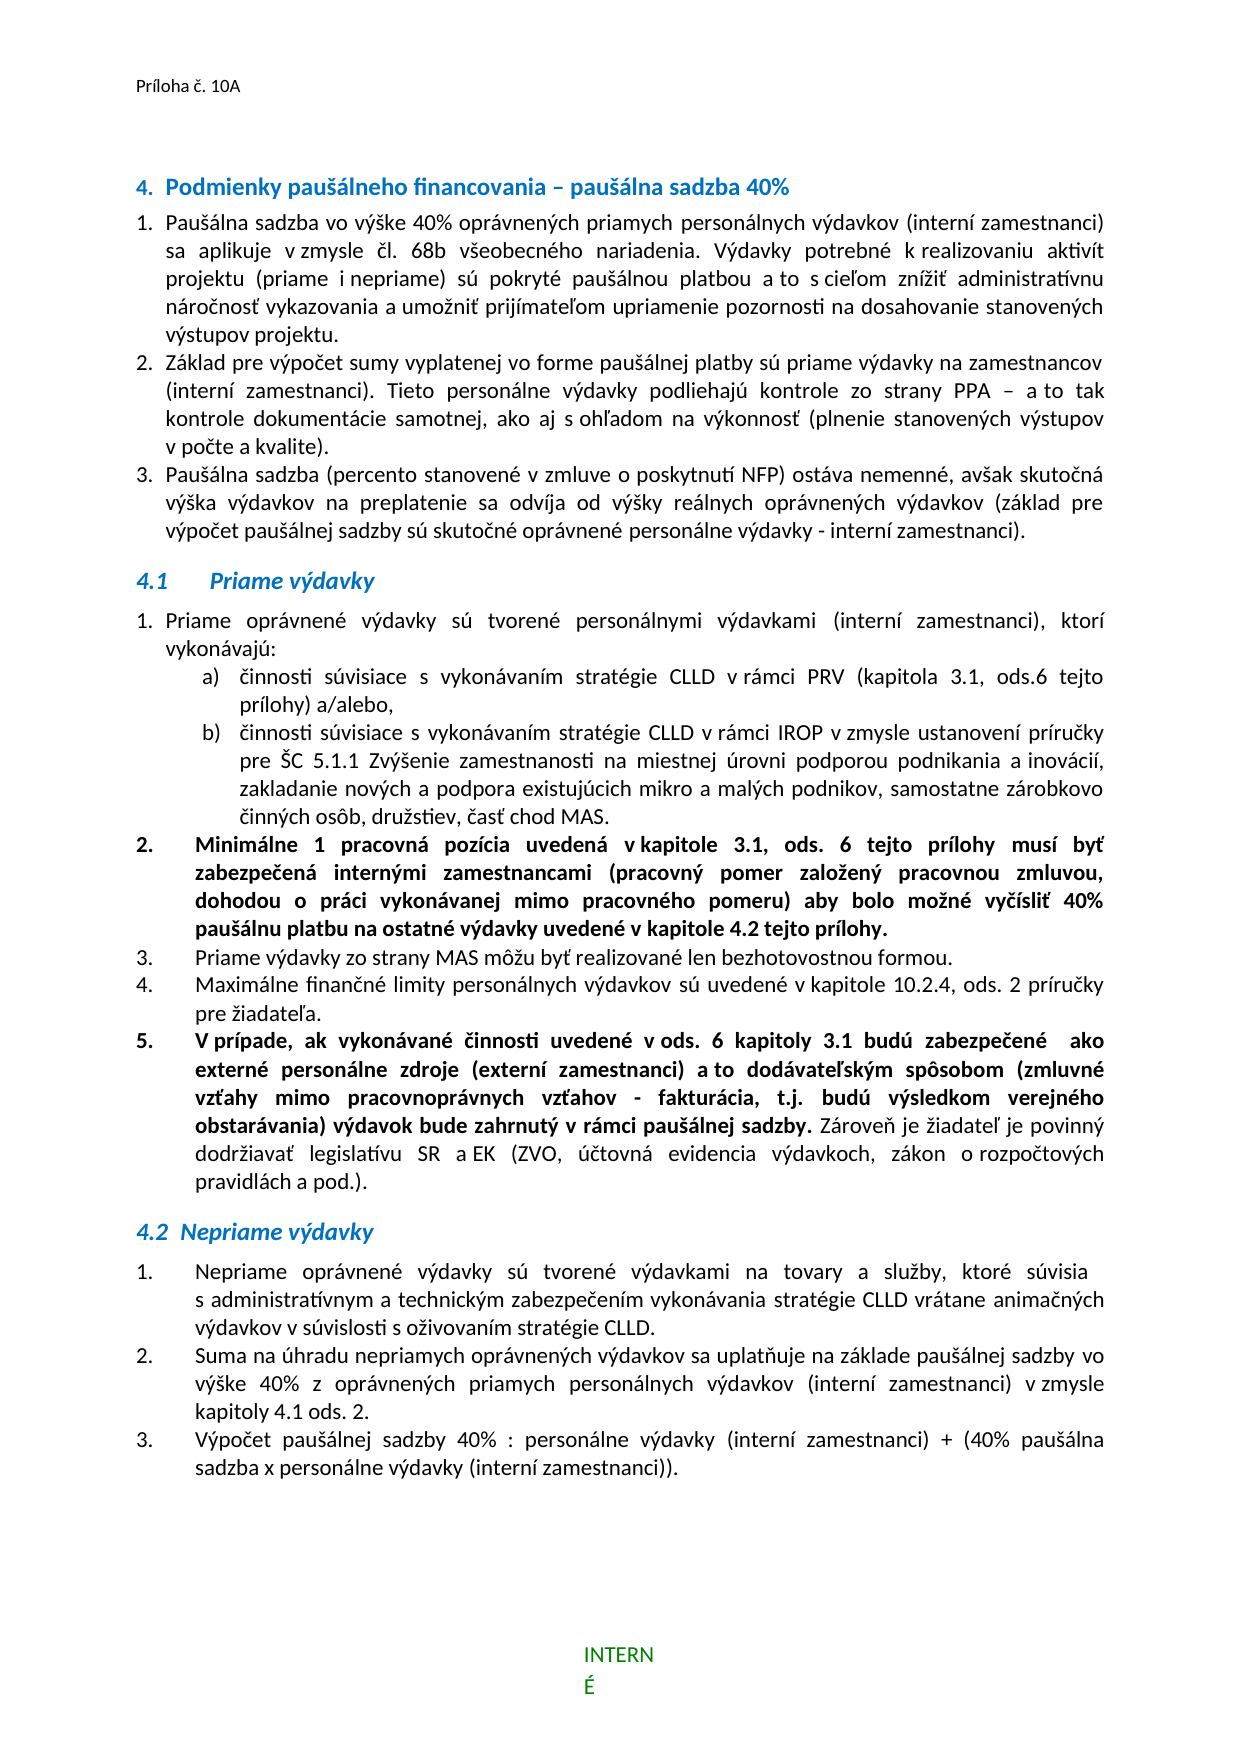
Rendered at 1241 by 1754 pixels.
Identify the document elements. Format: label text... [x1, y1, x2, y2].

list Suma na úhradu nepriamych oprávnených výdavkov sa uplatňuje na základe paušálnej sadzby vo výške 40% z oprávnených priamych personálnych výdavkov (interní zamestnanci) v zmysle kapitoly 4.1 ods. 2. [136, 1341, 1104, 1425]
list Výpočet paušálnej sadzby 40% : personálne výdavky (interní zamestnanci) + (40% paušálna sadzba x personálne výdavky (interní zamestnanci)). [136, 1425, 1104, 1481]
list Paušálna sadzba (percento stanovené v zmluve o poskytnutí NFP) ostáva nemenné, avšak skutočná výška výdavkov na preplatenie sa odvíja od výšky reálnych oprávnených výdavkov (základ pre výpočet paušálnej sadzby sú skutočné oprávnené personálne výdavky - interní zamestnanci). [136, 460, 1104, 544]
subtitle Priame výdavky [136, 565, 1104, 596]
list Paušálna sadzba vo výške 40% oprávnených priamych personálnych výdavkov (interní zamestnanci) sa aplikuje v zmysle čl. 68b všeobecného nariadenia. Výdavky potrebné k realizovaniu aktivít projektu (priame i nepriame) sú pokryté paušálnou platbou a to s cieľom znížiť administratívnu náročnosť vykazovania a umožniť prijímateľom upriamenie pozornosti na dosahovanie stanovených výstupov projektu. [136, 208, 1104, 348]
list Maximálne finančné limity personálnych výdavkov sú uvedené v kapitole 10.2.4, ods. 2 príručky pre žiadateľa. [136, 971, 1104, 1027]
list Nepriame oprávnené výdavky sú tvorené výdavkami na tovary a služby, ktoré súvisia s administratívnym a technickým zabezpečením vykonávania stratégie CLLD vrátane animačných výdavkov v súvislosti s oživovaním stratégie CLLD. [136, 1257, 1104, 1341]
list Základ pre výpočet sumy vyplatenej vo forme paušálnej platby sú priame výdavky na zamestnancov (interní zamestnanci). Tieto personálne výdavky podliehajú kontrole zo strany PPA – a to tak kontrole dokumentácie samotnej, ako aj s ohľadom na výkonnosť (plnenie stanovených výstupov v počte a kvalite). [136, 348, 1104, 460]
list V prípade, ak vykonávané činnosti uvedené v ods. 6 kapitoly 3.1 budú zabezpečené ako externé personálne zdroje (externí zamestnanci) a to dodávateľským spôsobom (zmluvné vzťahy mimo pracovnoprávnych vzťahov - fakturácia, t.j. budú výsledkom verejného obstarávania) výdavok bude zahrnutý v rámci paušálnej sadzby. Zároveň je žiadateľ je povinný dodržiavať legislatívu SR a EK (ZVO, účtovná evidencia výdavkoch, zákon o rozpočtových pravidlách a pod.). [136, 1027, 1104, 1195]
list Minimálne 1 pracovná pozícia uvedená v kapitole 3.1, ods. 6 tejto prílohy musí byť zabezpečená internými zamestnancami (pracovný pomer založený pracovnou zmluvou, dohodou o práci vykonávanej mimo pracovného pomeru) aby bolo možné vyčísliť 40% paušálnu platbu na ostatné výdavky uvedené v kapitole 4.2 tejto prílohy. [136, 831, 1104, 943]
list činnosti súvisiace s vykonávaním stratégie CLLD v rámci PRV (kapitola 3.1, ods.6 tejto prílohy) a/alebo, [202, 662, 1104, 718]
list činnosti súvisiace s vykonávaním stratégie CLLD v rámci IROP v zmysle ustanovení príručky pre ŠC 5.1.1 Zvýšenie zamestnanosti na miestnej úrovni podporou podnikania a inovácií, zakladanie nových a podpora existujúcich mikro a malých podnikov, samostatne zárobkovo činných osôb, družstiev, časť chod MAS. [202, 718, 1104, 831]
list Priame výdavky zo strany MAS môžu byť realizované len bezhotovostnou formou. [136, 943, 1104, 971]
list Priame oprávnené výdavky sú tvorené personálnymi výdavkami (interní zamestnanci), ktorí vykonávajú: [136, 606, 1104, 662]
subtitle Podmienky paušálneho financovania – paušálna sadzba 40% [136, 171, 1104, 202]
subtitle Nepriame výdavky [136, 1216, 1104, 1246]
